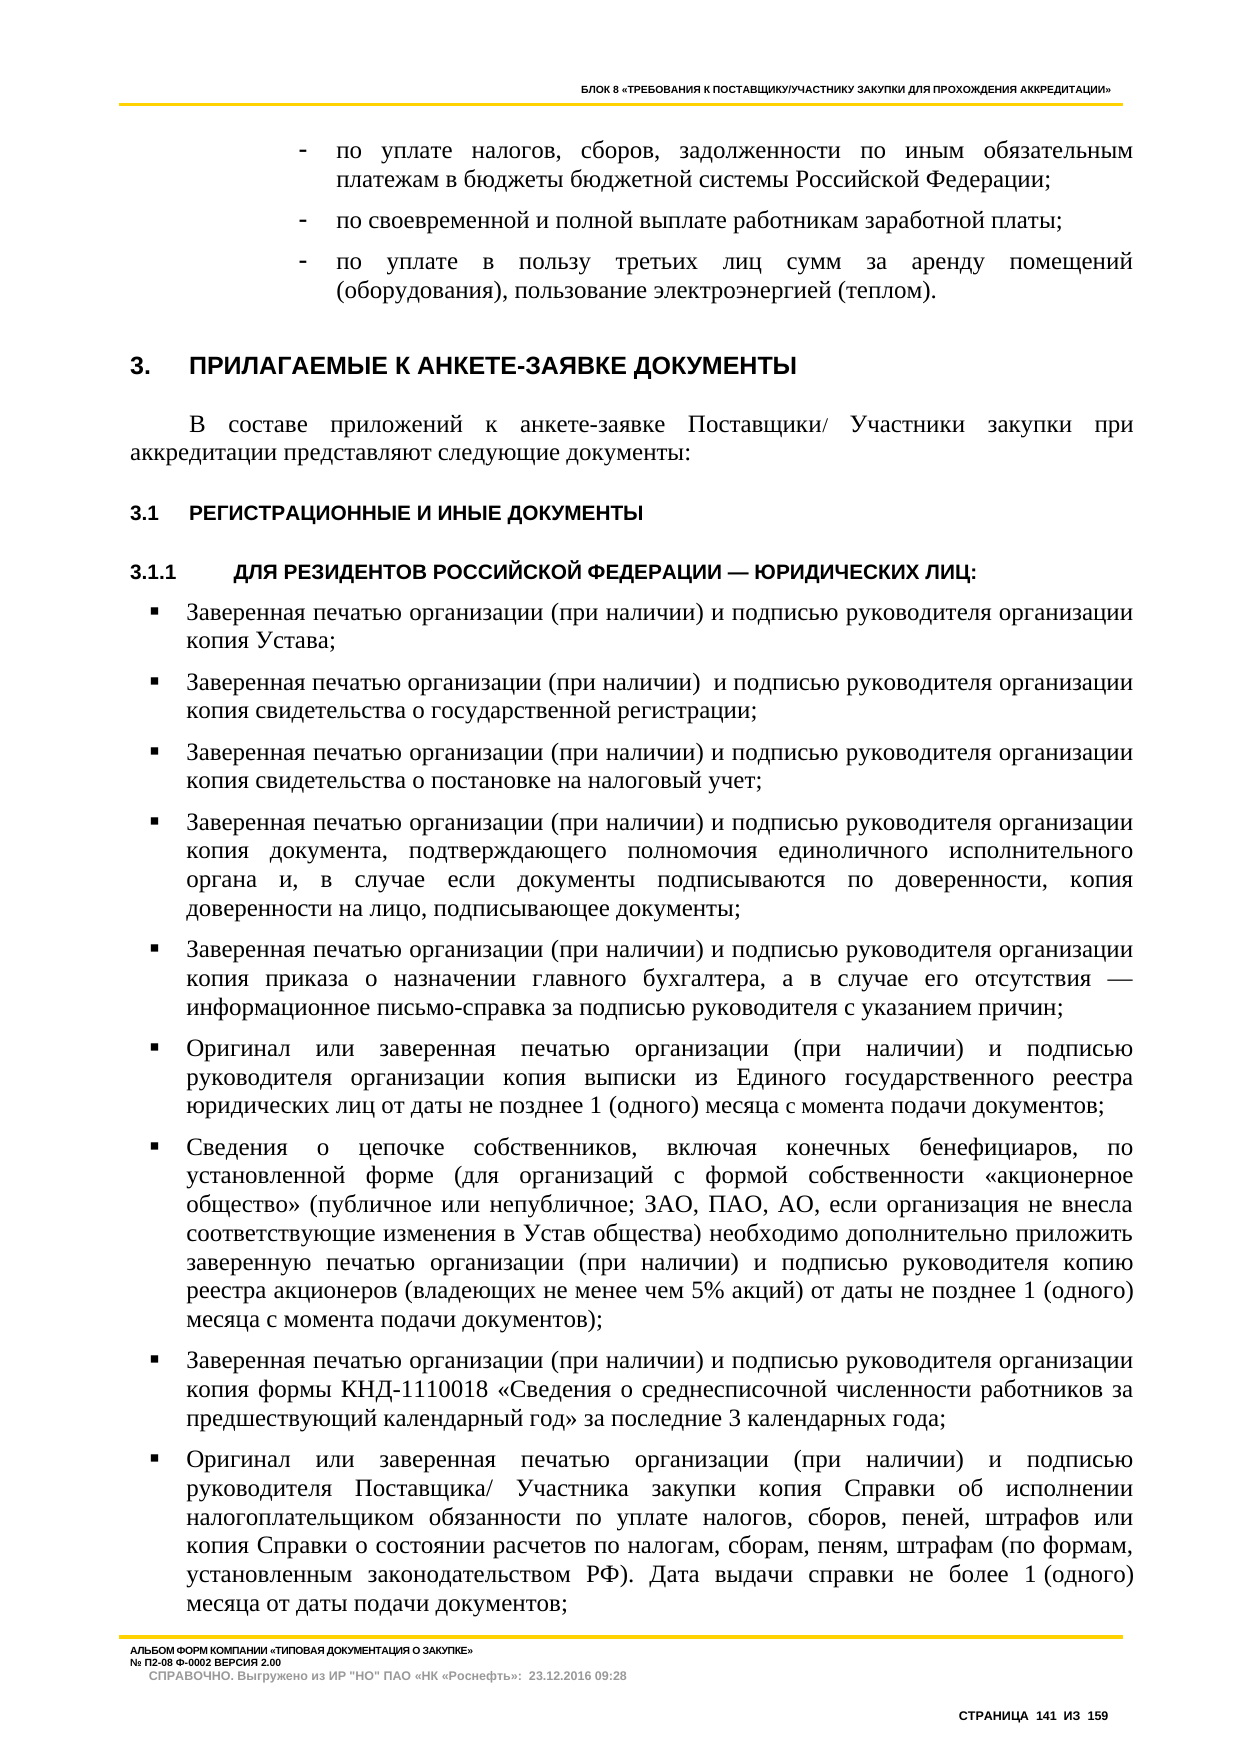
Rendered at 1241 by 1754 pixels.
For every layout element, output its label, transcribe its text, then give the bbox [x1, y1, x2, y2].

list по уплате в пользу третьих лиц сумм за аренду помещений (оборудования), пользование электроэнергией (теплом). [298, 246, 1134, 304]
list РЕГИСТРАЦИОННЫЕ И ИНЫЕ ДОКУМЕНТЫ [130, 501, 1134, 525]
list Заверенная печатью организации (при наличии) и подписью руководителя организации копия приказа о назначении главного бухгалтера, а в случае его отсутствия — информационное письмо-справка за подписью руководителя с указанием причин; [149, 934, 1134, 1020]
text В составе приложений к анкете-заявке Поставщики/ Участники закупки при аккредитации представляют следующие документы: [130, 409, 1134, 466]
list Заверенная печатью организации (при наличии) и подписью руководителя организации копия Устава; [149, 597, 1134, 654]
list Заверенная печатью организации (при наличии) и подписью руководителя организации копия формы КНД-1110018 «Сведения о среднесписочной численности работников за предшествующий календарный год» за последние 3 календарных года; [149, 1345, 1134, 1432]
list Сведения о цепочке собственников, включая конечных бенефициаров, по установленной форме (для организаций с формой собственности «акционерное общество» (публичное или непубличное; ЗАО, ПАО, АО, если организация не внесла соответствующие изменения в Устав общества) необходимо дополнительно приложить заверенную печатью организации (при наличии) и подписью руководителя копию реестра акционеров (владеющих не менее чем 5% акций) от даты не позднее 1 (одного) месяца с момента подачи документов); [149, 1132, 1134, 1333]
list Заверенная печатью организации (при наличии) и подписью руководителя организации копия свидетельства о постановке на налоговый учет; [149, 737, 1134, 794]
list Оригинал или заверенная печатью организации (при наличии) и подписью руководителя Поставщика/ Участника закупки копия Справки об исполнении налогоплательщиком обязанности по уплате налогов, сборов, пеней, штрафов или копия Справки о состоянии расчетов по налогам, сборам, пеням, штрафам (по формам, установленным законодательством РФ). Дата выдачи справки не более 1 (одного) месяца от даты подачи документов; [149, 1444, 1134, 1617]
list ДЛЯ РЕЗИДЕНТОВ РОССИЙСКОЙ ФЕДЕРАЦИИ — ЮРИДИЧЕСКИХ ЛИЦ: [130, 560, 1134, 584]
list Оригинал или заверенная печатью организации (при наличии) и подписью руководителя организации копия выписки из Единого государственного реестра юридических лиц от даты не позднее 1 (одного) месяца с момента подачи документов; [149, 1033, 1134, 1119]
list по своевременной и полной выплате работникам заработной платы; [298, 205, 1134, 234]
list Заверенная печатью организации (при наличии) и подписью руководителя организации копия документа, подтверждающего полномочия единоличного исполнительного органа и, в случае если документы подписываются по доверенности, копия доверенности на лицо, подписывающее документы; [149, 807, 1134, 922]
list по уплате налогов, сборов, задолженности по иным обязательным платежам в бюджеты бюджетной системы Российской Федерации; [298, 135, 1134, 192]
list ПРИЛАГАЕМЫЕ К АНКЕТЕ-ЗАЯВКЕ ДОКУМЕНТЫ [130, 351, 1134, 380]
list Заверенная печатью организации (при наличии) и подписью руководителя организации копия свидетельства о государственной регистрации; [149, 667, 1134, 724]
